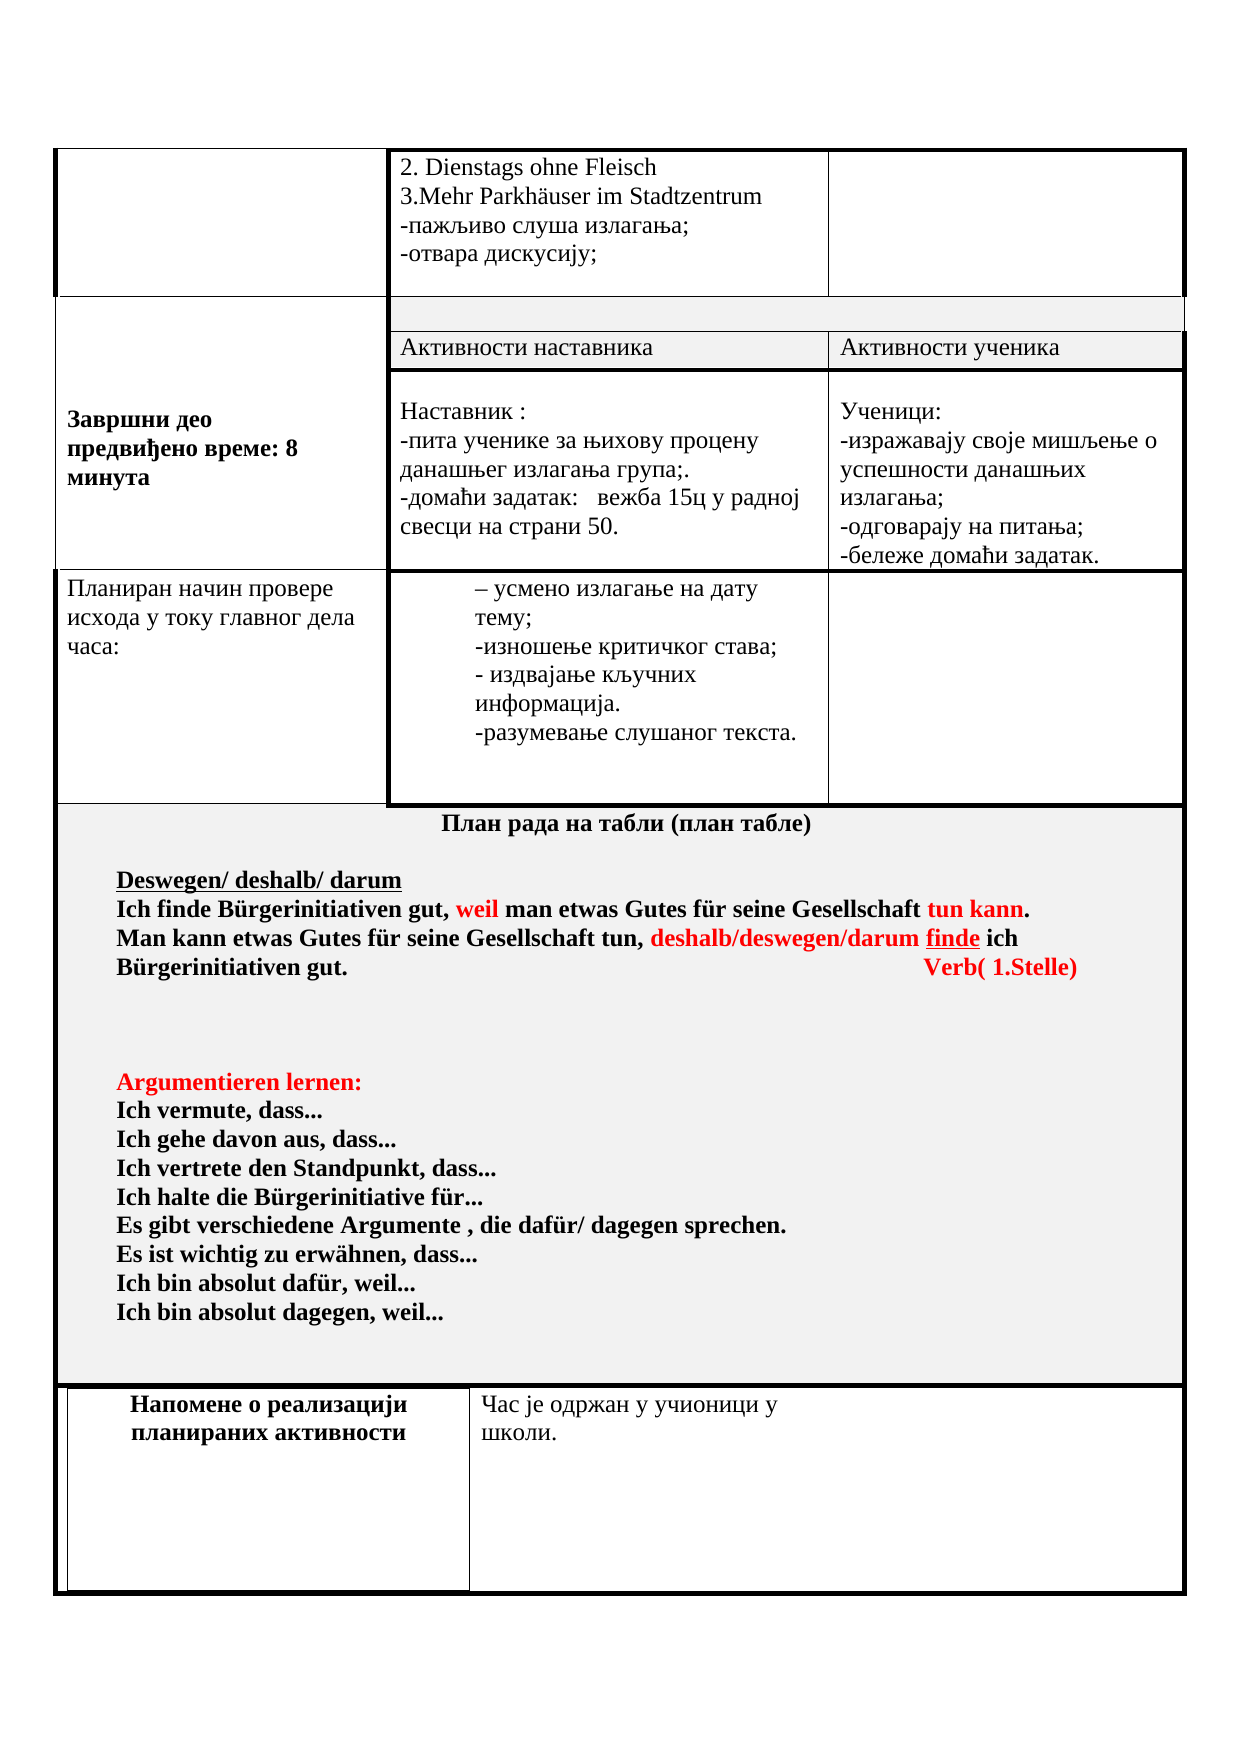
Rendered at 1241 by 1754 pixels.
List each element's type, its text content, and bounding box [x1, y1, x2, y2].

table_cell [68, 1389, 469, 1590]
table_cell Активности ученика [829, 331, 1182, 367]
table_cell Планиран начин провере исхода у току главног дела часа: [58, 569, 386, 803]
table_cell [829, 573, 1182, 803]
table_cell [391, 296, 1184, 331]
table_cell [391, 152, 828, 296]
table_cell План рада на табли (план табле) Deswegen/ deshalb/ darum Ich finde Bürgerinitiativen gut, weil man etwas Gutes für seine Gesellschaft tun kann. Man kann etwas Gutes für seine Gesellschaft tun, deshalb/deswegen/darum finde ich Bürgerinitiativen gut. Verb( 1.Stelle) Argumentieren lernen: Ich vermute, dass... Ich gehe davon aus, dass... Ich vertrete den Standpunkt, dass... Ich halte die Bürgerinitiative für... Es gibt verschiedene Argumente , die dafür/ dagegen sprechen. Es ist wichtig zu erwähnen, dass... Ich bin absolut dafür, weil... Ich bin absolut dagegen, weil... [58, 804, 1182, 1383]
table_cell [470, 1388, 1182, 1591]
table_cell Завршни део предвиђено време: 8 минута [56, 296, 386, 569]
table_cell Наставник : -пита ученике за њихову процену данашњег излагања група;. -домаћи задатак: вежба 15ц у радној свесци на страни 50. [391, 372, 828, 569]
table_cell – усмено излагање на дату тему; -изношење критичког става; - издвајање кључних информација. -разумевање слушаног текста. [391, 573, 828, 803]
table_cell Ученици: -изражавају своје мишљење о успешности данашњих излагања; -одговарају на питања; -бележе домаћи задатак. [829, 372, 1182, 569]
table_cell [829, 152, 1182, 296]
table_cell [58, 1388, 67, 1591]
table_cell Активности наставника [391, 332, 828, 367]
